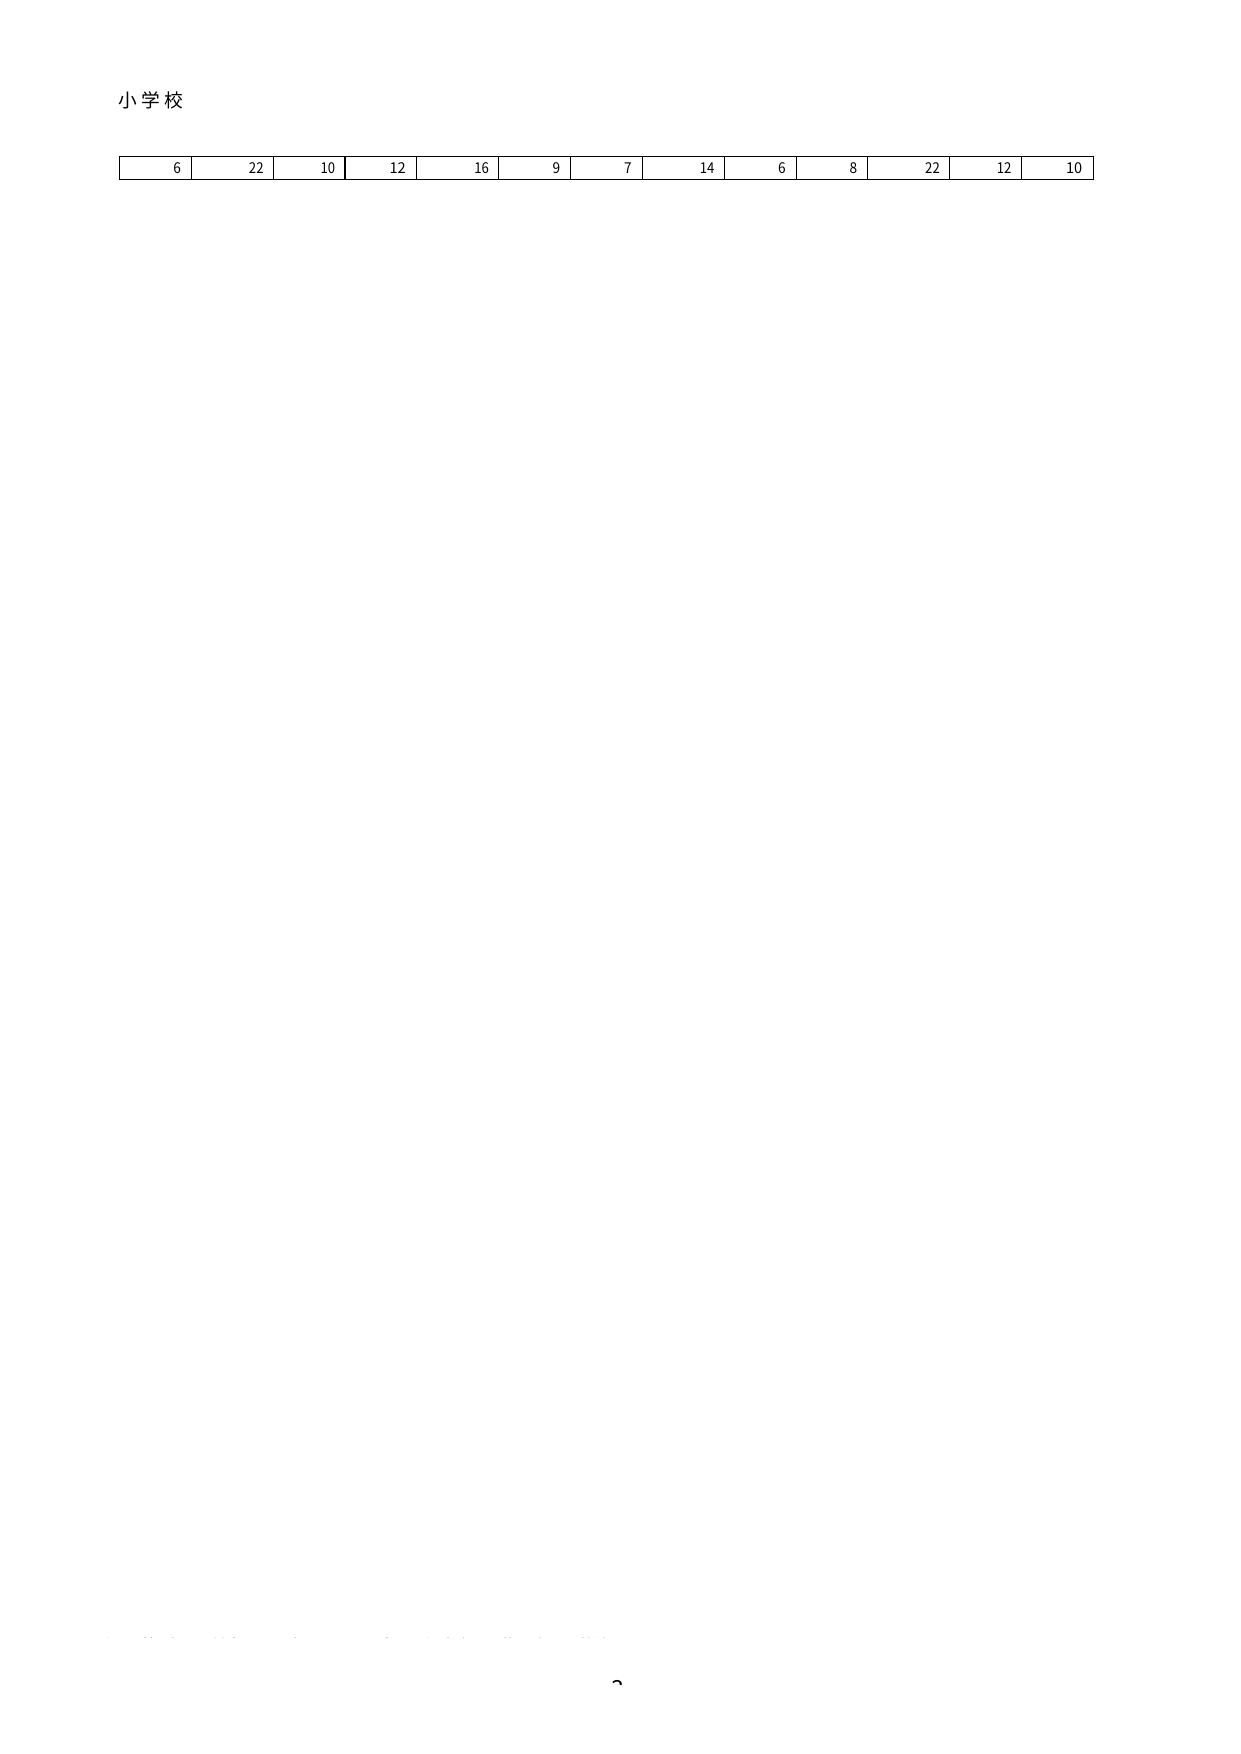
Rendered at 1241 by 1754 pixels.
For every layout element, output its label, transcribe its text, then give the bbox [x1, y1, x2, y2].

table_cell 22 [868, 157, 949, 179]
table_cell 6 [725, 157, 796, 179]
table_cell 22 [192, 157, 273, 179]
table_cell 12 [950, 157, 1021, 179]
table_cell 14 [643, 157, 724, 179]
table_cell 10 [1022, 157, 1093, 179]
table_cell 10 [274, 157, 344, 179]
table_cell 9 [499, 157, 570, 179]
table_cell 16 [417, 157, 498, 179]
table_cell 6 [120, 157, 191, 179]
table_cell 7 [571, 157, 642, 179]
table_cell 8 [797, 157, 867, 179]
table_cell 12 [346, 157, 416, 179]
